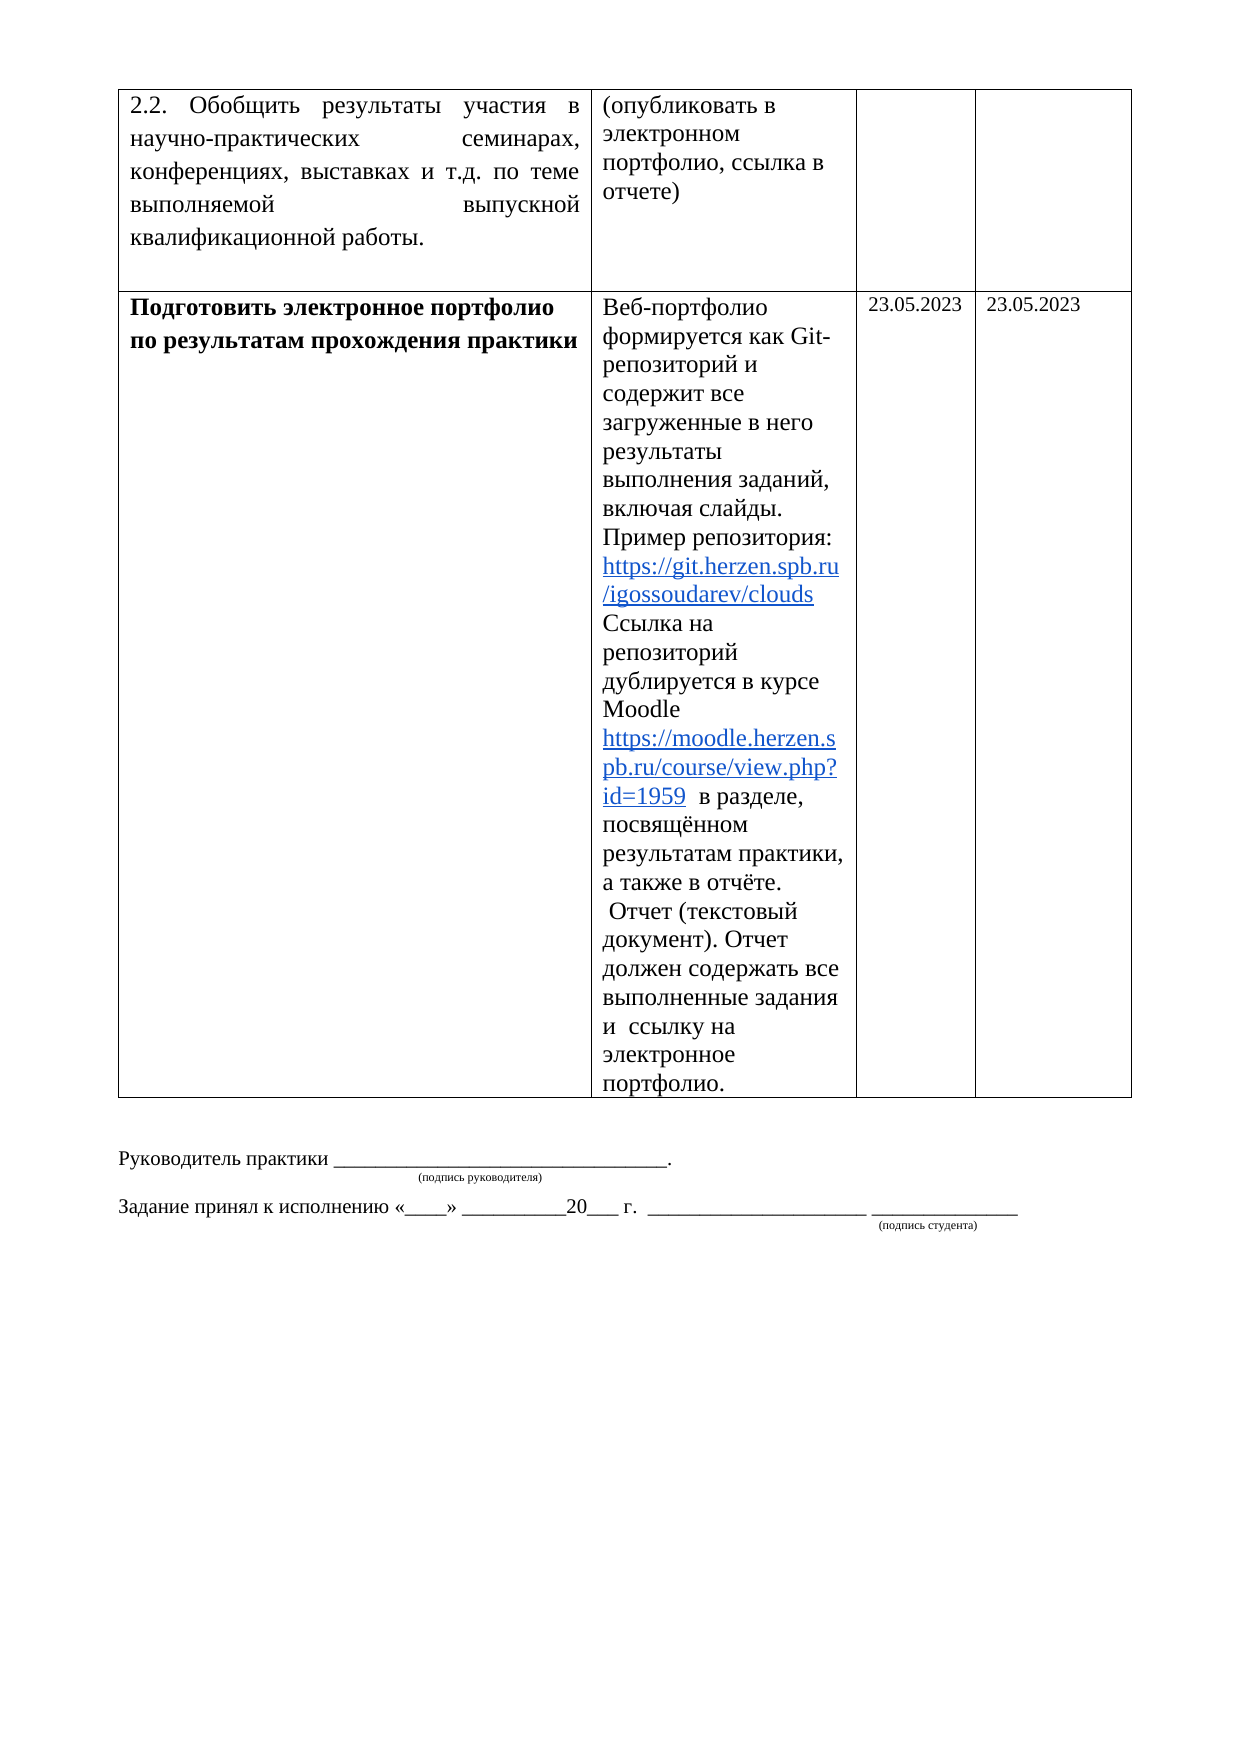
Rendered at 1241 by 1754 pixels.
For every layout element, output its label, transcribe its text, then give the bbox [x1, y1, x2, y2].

text (подпись руководителя) [343, 1170, 1152, 1194]
table_cell Веб-портфолио формируется как Git-репозиторий и содержит все загруженные в него результаты выполнения заданий, включая слайды. Пример репозитория: https://git.herzen.spb.ru/igossoudarev/clouds Ссылка на репозиторий дублируется в курсе Moodle https://moodle.herzen.spb.ru/course/view.php?id=1959 в разделе, посвящённом результатам практики, а также в отчёте. Отчет (текстовый документ). Отчет должен содержать все выполненные задания и ссылку на электронное портфолио. [592, 292, 856, 1097]
table_cell 23.05.2023 [976, 292, 1131, 1097]
text Руководитель практики ________________________________. [118, 1146, 1152, 1170]
text Задание принял к исполнению «____» __________20___ г. _____________________ ______________ [118, 1194, 1152, 1218]
table_cell 23.05.2023 [857, 292, 975, 1097]
table_cell Подготовить электронное портфолио по результатам прохождения практики [119, 292, 591, 1097]
text (подпись студента) [118, 1218, 1152, 1242]
